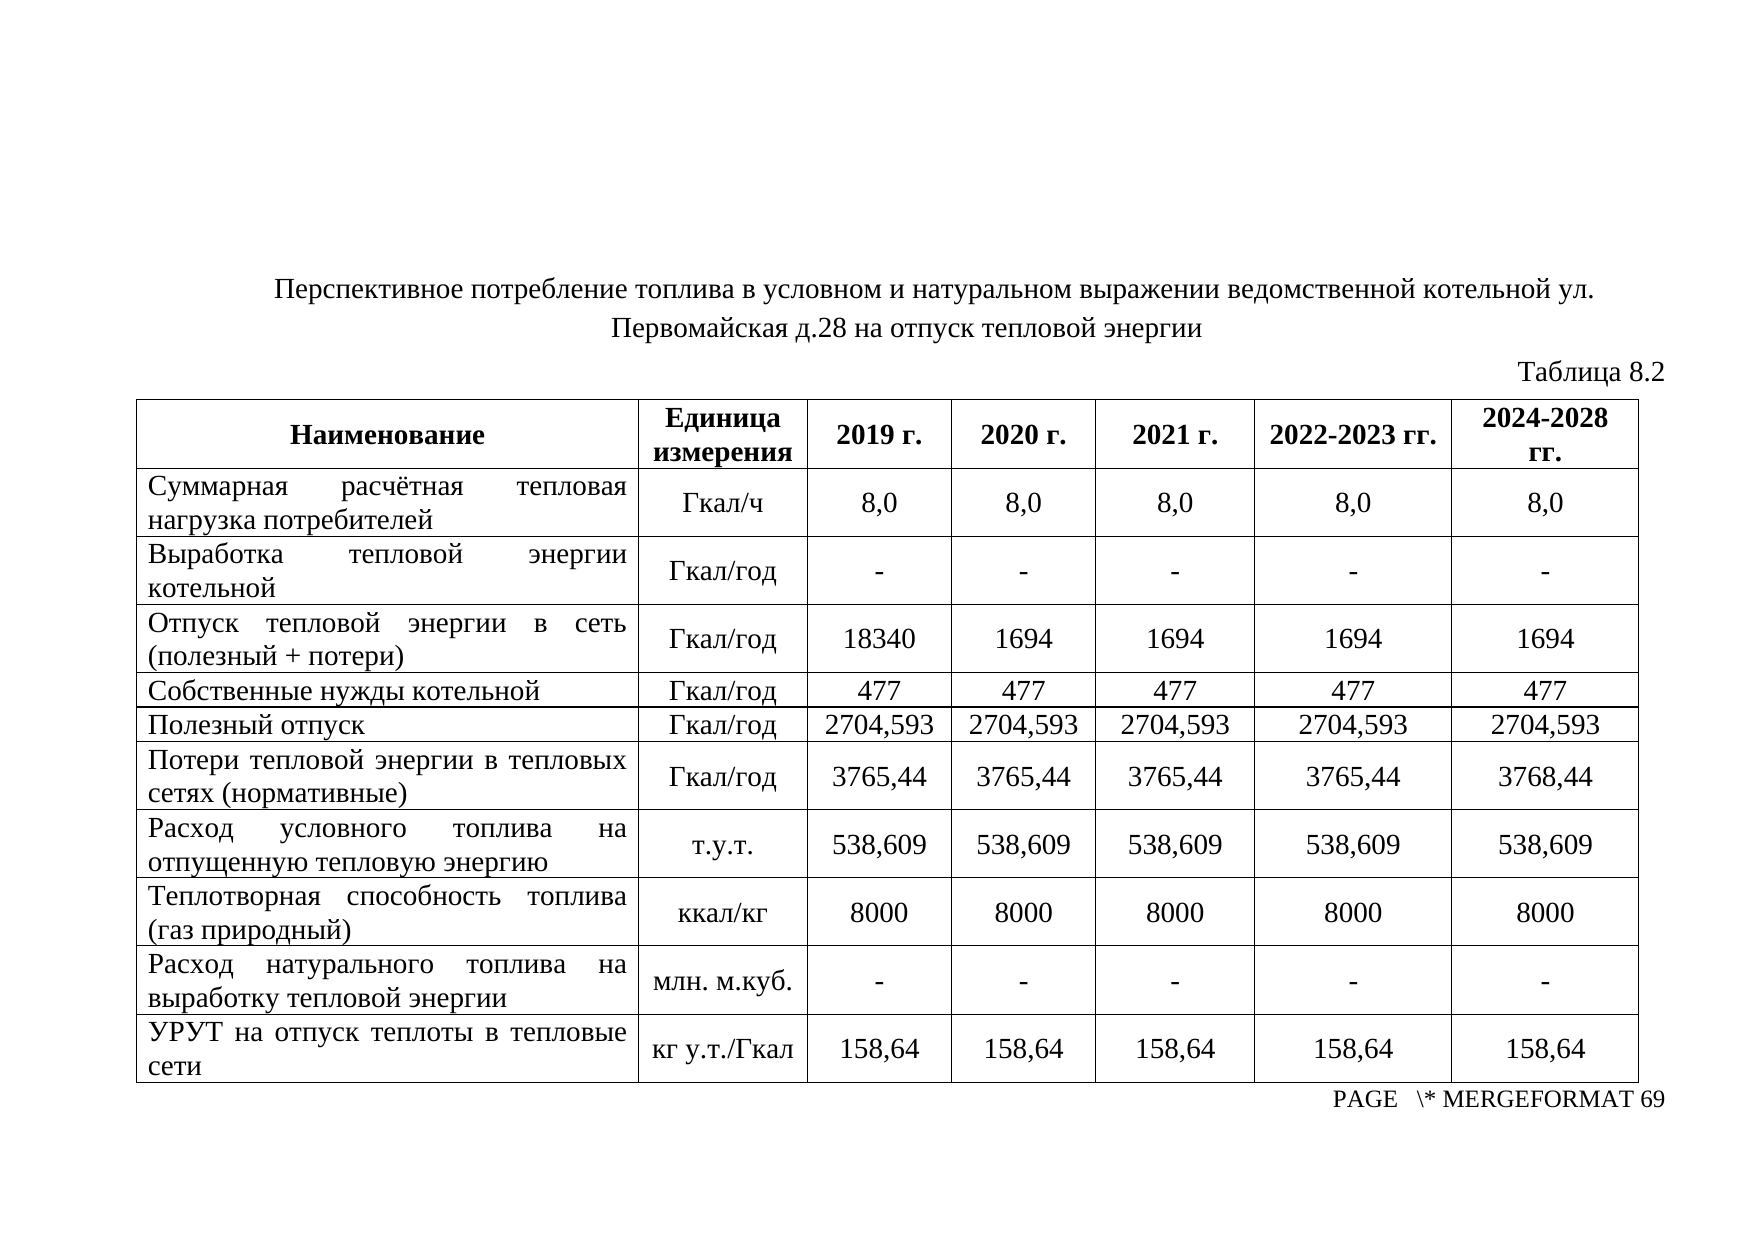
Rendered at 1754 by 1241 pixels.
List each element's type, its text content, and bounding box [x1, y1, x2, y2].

table_cell 538,609 [1452, 810, 1638, 877]
table_header Единица измерения [639, 400, 807, 467]
table_cell 8,0 [1452, 469, 1638, 536]
table_cell 8000 [1452, 878, 1638, 945]
table_cell Потери тепловой энергии в тепловых сетях (нормативные) [137, 742, 638, 809]
table_cell Расход условного топлива на отпущенную тепловую энергию [137, 810, 638, 877]
table_header 2024-2028 гг. [1452, 400, 1638, 467]
table_cell 158,64 [1255, 1015, 1451, 1082]
table_cell 1694 [952, 605, 1095, 672]
text Таблица 8.2 [148, 354, 1665, 388]
table_cell кг у.т./Гкал [639, 1015, 807, 1082]
table_cell 8000 [1096, 878, 1254, 945]
table_cell 8,0 [1255, 469, 1451, 536]
table_cell 3765,44 [1255, 742, 1451, 809]
table_cell Гкал/год [639, 742, 807, 809]
table_cell Расход натурального топлива на выработку тепловой энергии [137, 946, 638, 1013]
table_cell 538,609 [808, 810, 951, 877]
table_cell 1694 [1096, 605, 1254, 672]
table_cell 477 [952, 673, 1095, 706]
table_header 2021 г. [1096, 400, 1254, 467]
table_cell - [952, 946, 1095, 1013]
table_cell 538,609 [1255, 810, 1451, 877]
table_cell Отпуск тепловой энергии в сеть (полезный + потери) [137, 605, 638, 672]
table_cell 8,0 [952, 469, 1095, 536]
table_header 2019 г. [808, 400, 951, 467]
table_cell млн. м.куб. [639, 946, 807, 1013]
table_cell 2704,593 [952, 708, 1095, 741]
table_cell - [1452, 537, 1638, 604]
table_cell 18340 [808, 605, 951, 672]
table_cell Выработка тепловой энергии котельной [137, 537, 638, 604]
table_header 2020 г. [952, 400, 1095, 467]
table_cell Гкал/год [639, 605, 807, 672]
table_cell 2704,593 [1452, 708, 1638, 741]
table_cell - [952, 537, 1095, 604]
table_cell ккал/кг [639, 878, 807, 945]
table_cell - [1452, 946, 1638, 1013]
table_cell 8000 [1255, 878, 1451, 945]
table_cell 8,0 [1096, 469, 1254, 536]
table_cell 477 [1452, 673, 1638, 706]
table_cell Гкал/год [639, 673, 807, 706]
table_cell 2704,593 [808, 708, 951, 741]
table_cell 158,64 [808, 1015, 951, 1082]
table_cell 538,609 [1096, 810, 1254, 877]
table_cell - [1096, 946, 1254, 1013]
table_cell УРУТ на отпуск теплоты в тепловые сети [137, 1015, 638, 1082]
table_header 2022-2023 гг. [1255, 400, 1451, 467]
table_cell 3765,44 [808, 742, 951, 809]
table_cell Полезный отпуск [137, 708, 638, 741]
table_cell 3765,44 [952, 742, 1095, 809]
table_cell 8000 [808, 878, 951, 945]
text Перспективное потребление топлива в условном и натуральном выражении ведомственной котельной ул. Первомайская д.28 на отпуск тепловой энергии [148, 271, 1665, 343]
table_cell 3765,44 [1096, 742, 1254, 809]
table_header Наименование [137, 400, 638, 467]
table_cell Собственные нужды котельной [137, 673, 638, 706]
table_cell 1694 [1255, 605, 1451, 672]
table_cell - [1255, 537, 1451, 604]
table_cell Гкал/ч [639, 469, 807, 536]
table_cell 1694 [1452, 605, 1638, 672]
table_cell 3768,44 [1452, 742, 1638, 809]
table_cell - [808, 946, 951, 1013]
table_cell Гкал/год [639, 708, 807, 741]
table_cell 2704,593 [1255, 708, 1451, 741]
table_cell 477 [1096, 673, 1254, 706]
table_cell 158,64 [1096, 1015, 1254, 1082]
table_cell 538,609 [952, 810, 1095, 877]
table_cell Теплотворная способность топлива (газ природный) [137, 878, 638, 945]
table_cell т.у.т. [639, 810, 807, 877]
table_cell 8,0 [808, 469, 951, 536]
table_cell 158,64 [952, 1015, 1095, 1082]
table_cell 477 [808, 673, 951, 706]
table_cell - [808, 537, 951, 604]
table_cell 2704,593 [1096, 708, 1254, 741]
table_cell Гкал/год [639, 537, 807, 604]
table_cell Суммарная расчётная тепловая нагрузка потребителей [137, 469, 638, 536]
table_cell 8000 [952, 878, 1095, 945]
table_cell 477 [1255, 673, 1451, 706]
table_cell 158,64 [1452, 1015, 1638, 1082]
table_cell - [1255, 946, 1451, 1013]
table_cell - [1096, 537, 1254, 604]
